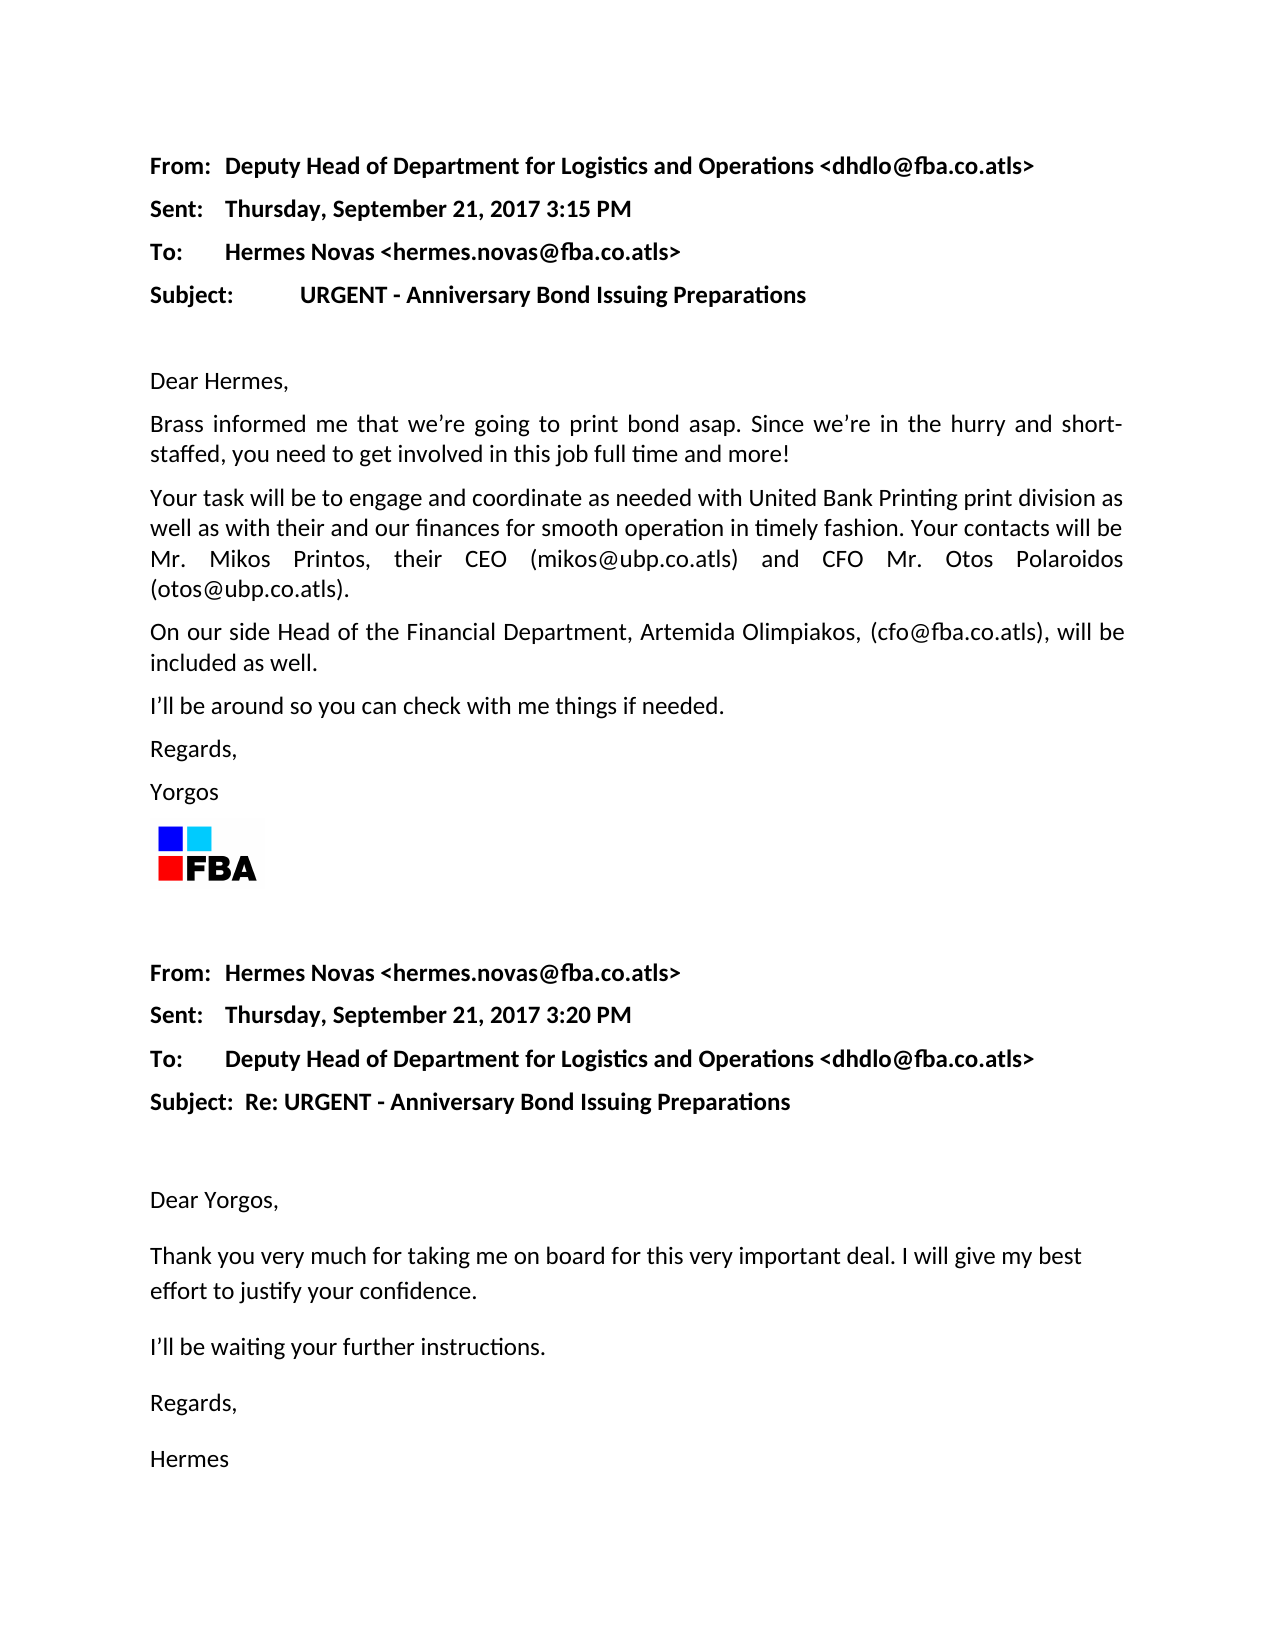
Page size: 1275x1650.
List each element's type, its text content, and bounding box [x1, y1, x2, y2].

text I’ll be waiting your further instructions. [150, 1331, 1125, 1362]
text Dear Yorgos, [150, 1184, 1125, 1215]
text Sent: Thursday, September 21, 2017 3:15 PM [150, 193, 1125, 223]
text From: Deputy Head of Department for Logistics and Operations <dhdlo@fba.co.atls> [150, 150, 1125, 181]
text To: Hermes Novas <hermes.novas@fba.co.atls> [150, 236, 1125, 267]
text From: Hermes Novas <hermes.novas@fba.co.atls> [150, 957, 1125, 987]
text Hermes [150, 1443, 1125, 1473]
text Dear Hermes, [150, 365, 1125, 396]
text Thank you very much for taking me on board for this very important deal. I will give my best effort to justify your confidence. [150, 1240, 1125, 1306]
picture [150, 818, 265, 889]
text Your task will be to engage and coordinate as needed with United Bank Printing print division as well as with their and our finances for smooth operation in timely fashion. Your contacts will be Mr. Mikos Printos, their CEO (mikos@ubp.co.atls) and CFO Mr. Otos Polaroidos (otos@ubp.co.atls). [150, 482, 1125, 604]
text Brass informed me that we’re going to print bond asap. Since we’re in the hurry and short-staffed, you need to get involved in this job full time and more! [150, 408, 1125, 469]
text On our side Head of the Financial Department, Artemida Olimpiakos, (cfo@fba.co.atls), will be included as well. [150, 616, 1125, 677]
text Sent: Thursday, September 21, 2017 3:20 PM [150, 1000, 1125, 1030]
text I’ll be around so you can check with me things if needed. [150, 690, 1125, 720]
text Yorgos [150, 776, 1125, 806]
text Subject: Re: URGENT - Anniversary Bond Issuing Preparations [150, 1086, 1125, 1116]
text Regards, [150, 733, 1125, 763]
text Subject: URGENT - Anniversary Bond Issuing Preparations [150, 279, 1125, 309]
text Regards, [150, 1387, 1125, 1418]
text To: Deputy Head of Department for Logistics and Operations <dhdlo@fba.co.atls> [150, 1043, 1125, 1073]
